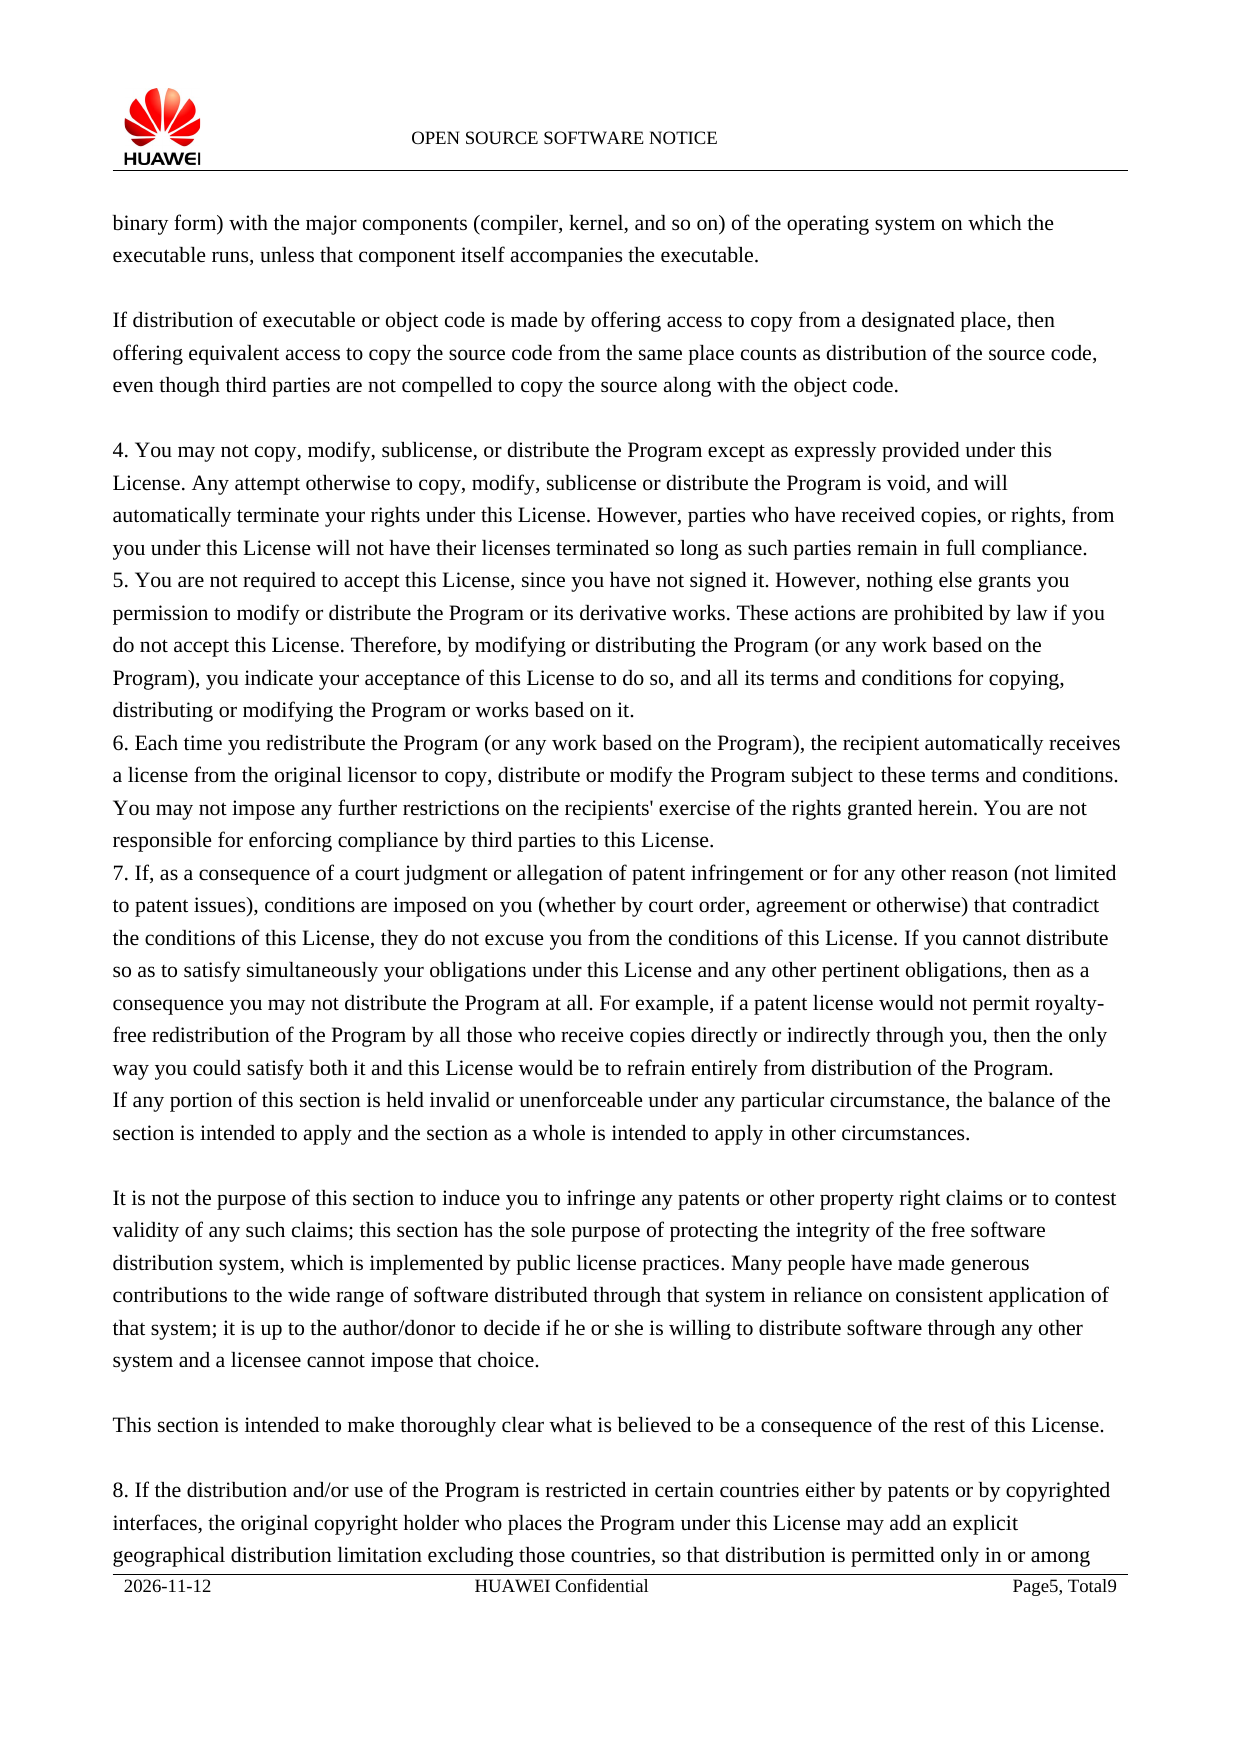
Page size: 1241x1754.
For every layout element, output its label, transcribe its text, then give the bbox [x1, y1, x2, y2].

picture [124, 88, 201, 165]
